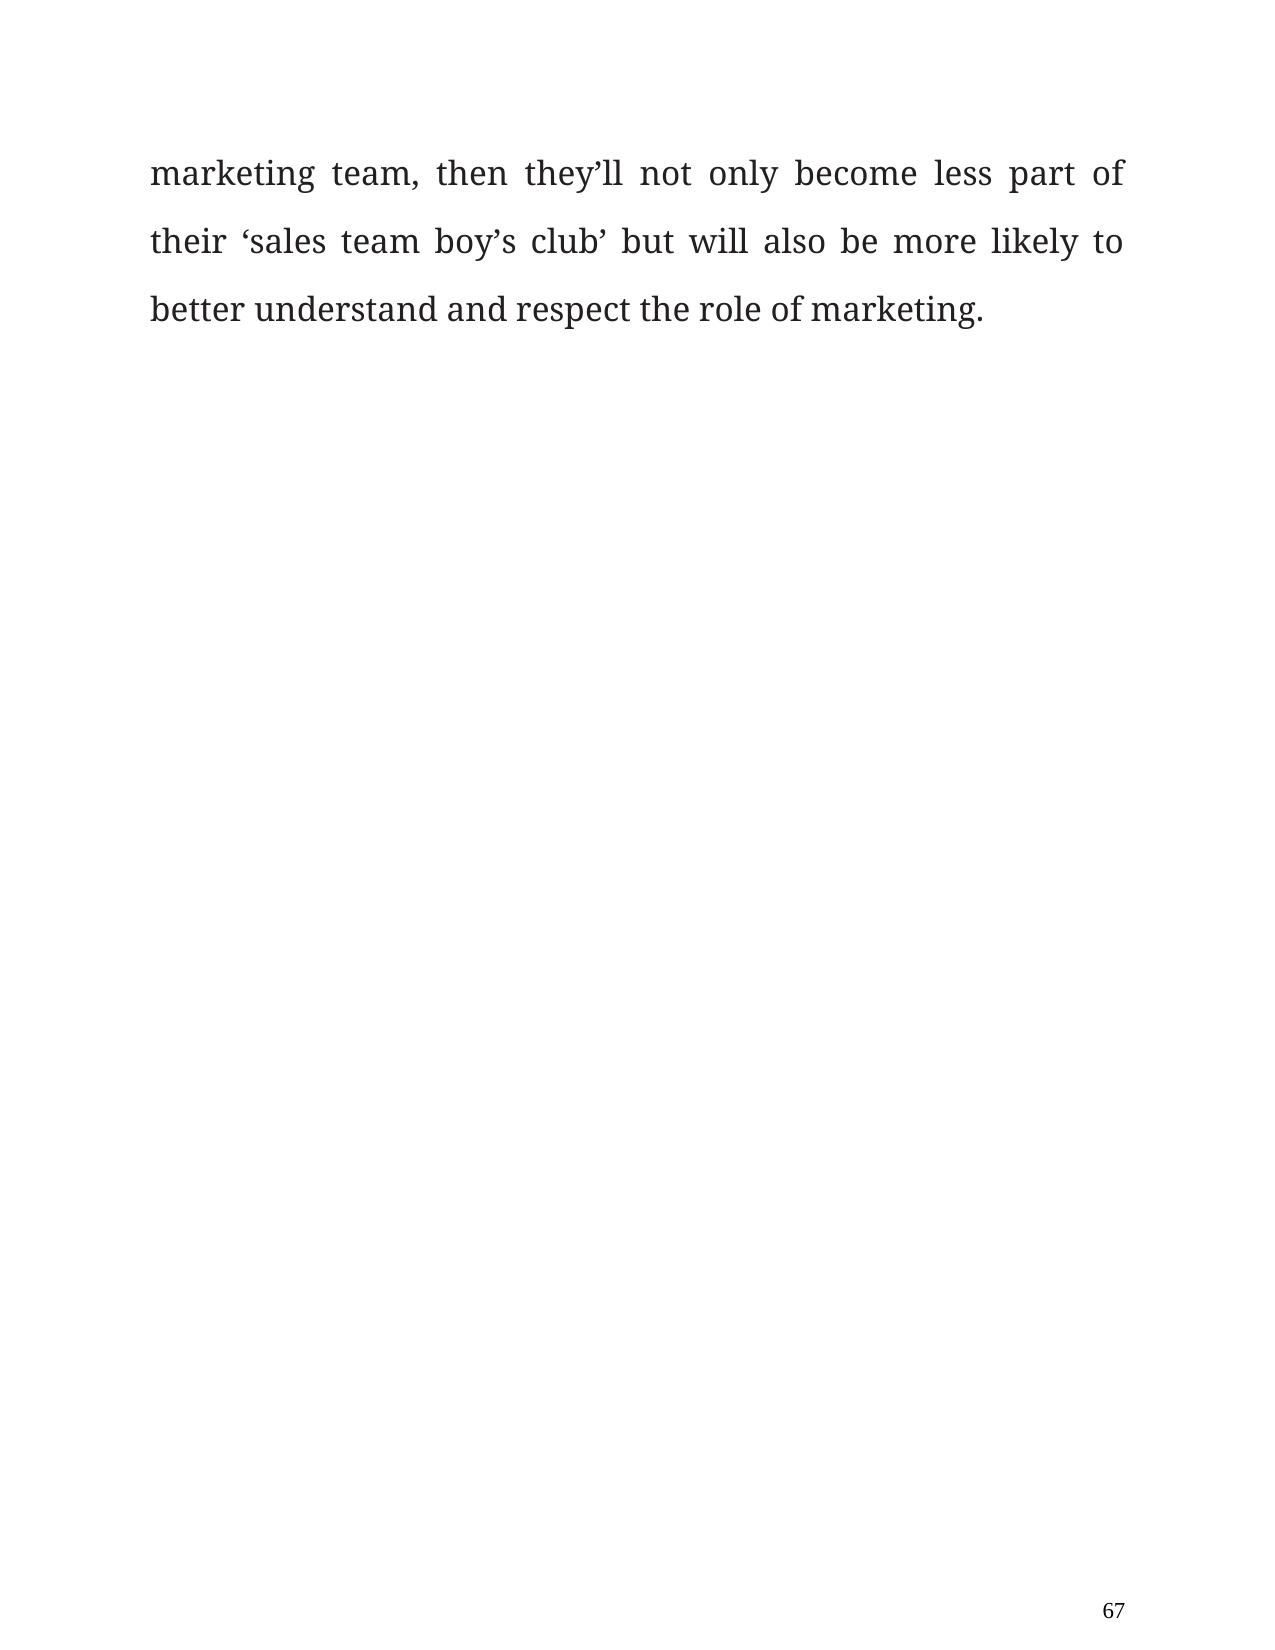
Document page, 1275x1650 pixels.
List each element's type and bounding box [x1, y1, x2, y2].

text [150, 150, 1125, 331]
